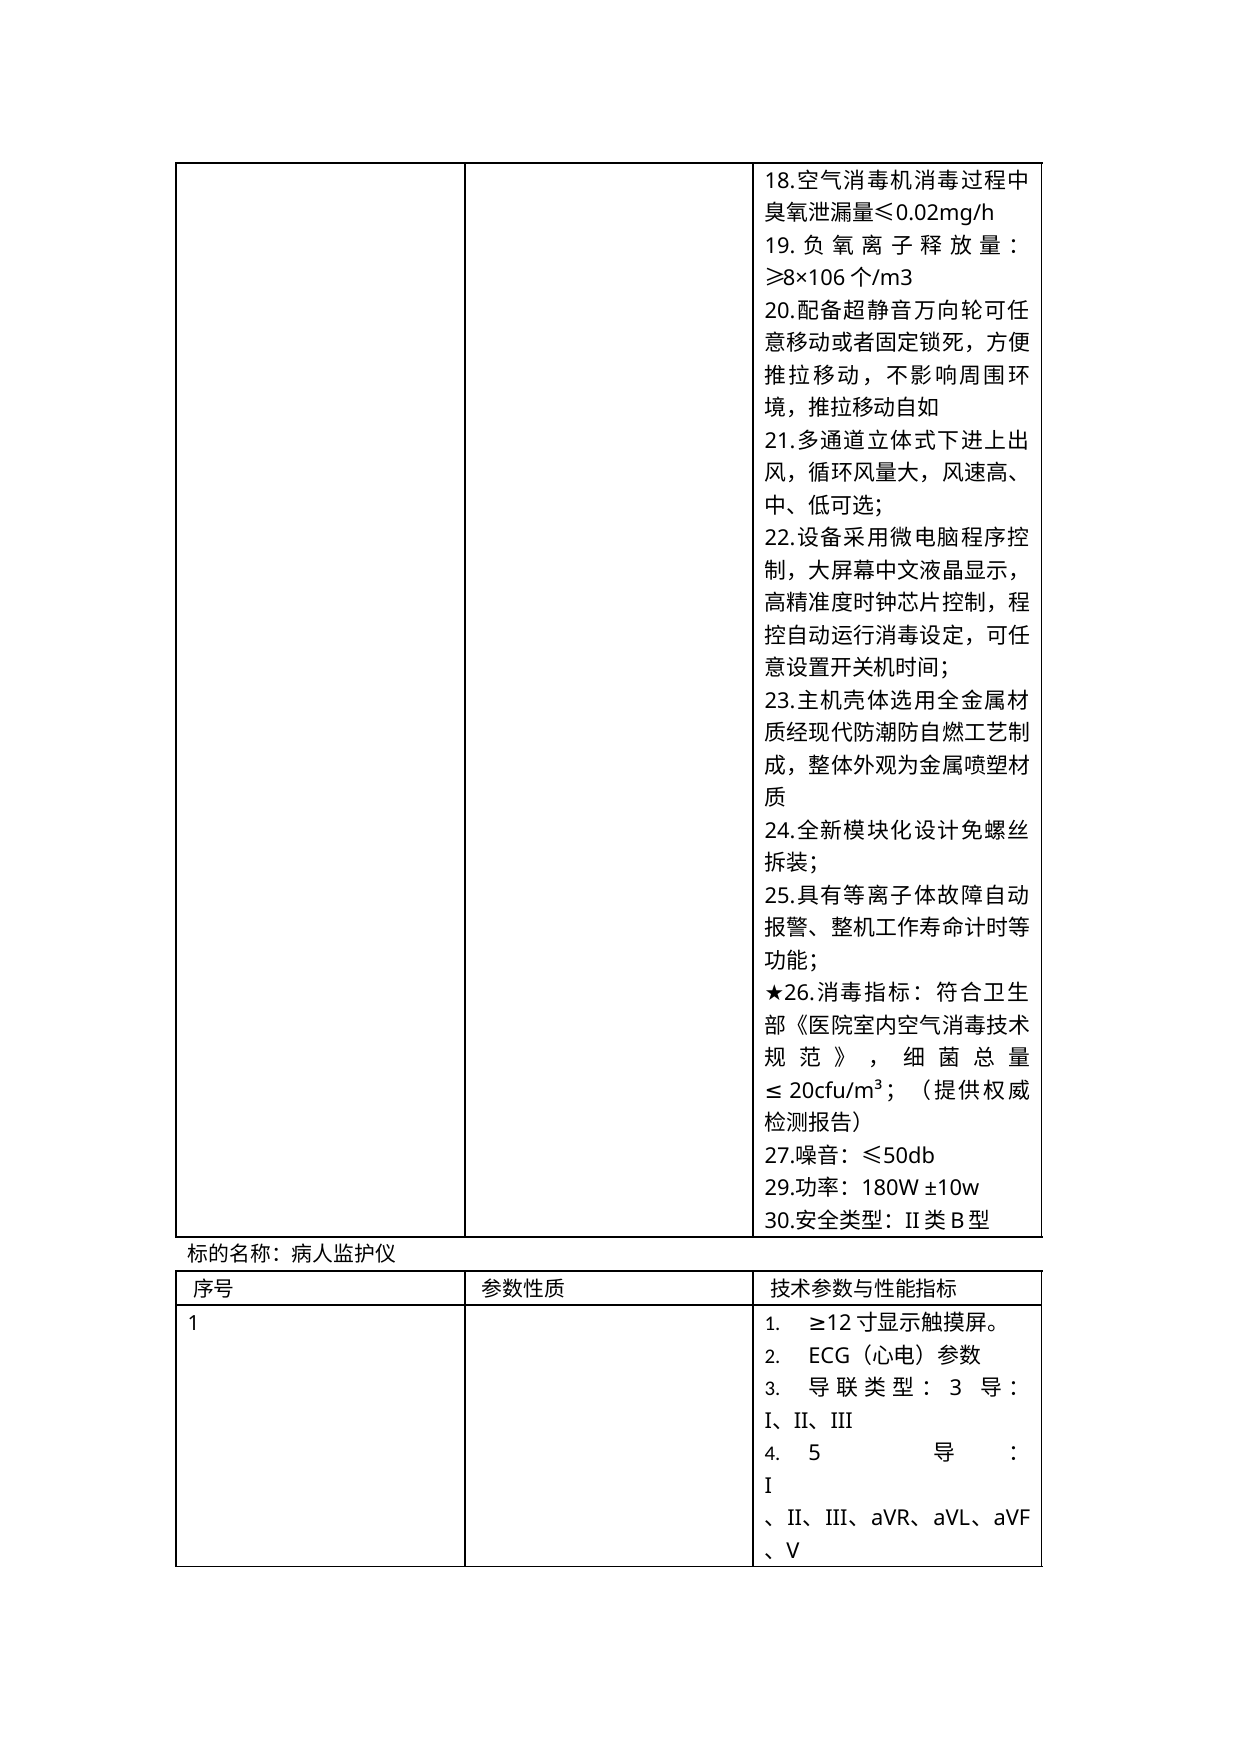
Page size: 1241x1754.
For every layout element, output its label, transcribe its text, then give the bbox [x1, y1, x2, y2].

table_cell [466, 164, 752, 1236]
table_header 参数性质 [466, 1272, 752, 1304]
table_header 技术参数与性能指标 [754, 1272, 1041, 1304]
table_cell 1 [177, 1306, 464, 1566]
table_header 序号 [177, 1272, 464, 1304]
table_cell [466, 1306, 752, 1566]
table_cell 1 [177, 164, 464, 1236]
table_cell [754, 164, 1041, 1236]
text 标的名称：病人监护仪 [187, 1238, 1053, 1270]
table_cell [754, 1306, 1041, 1566]
